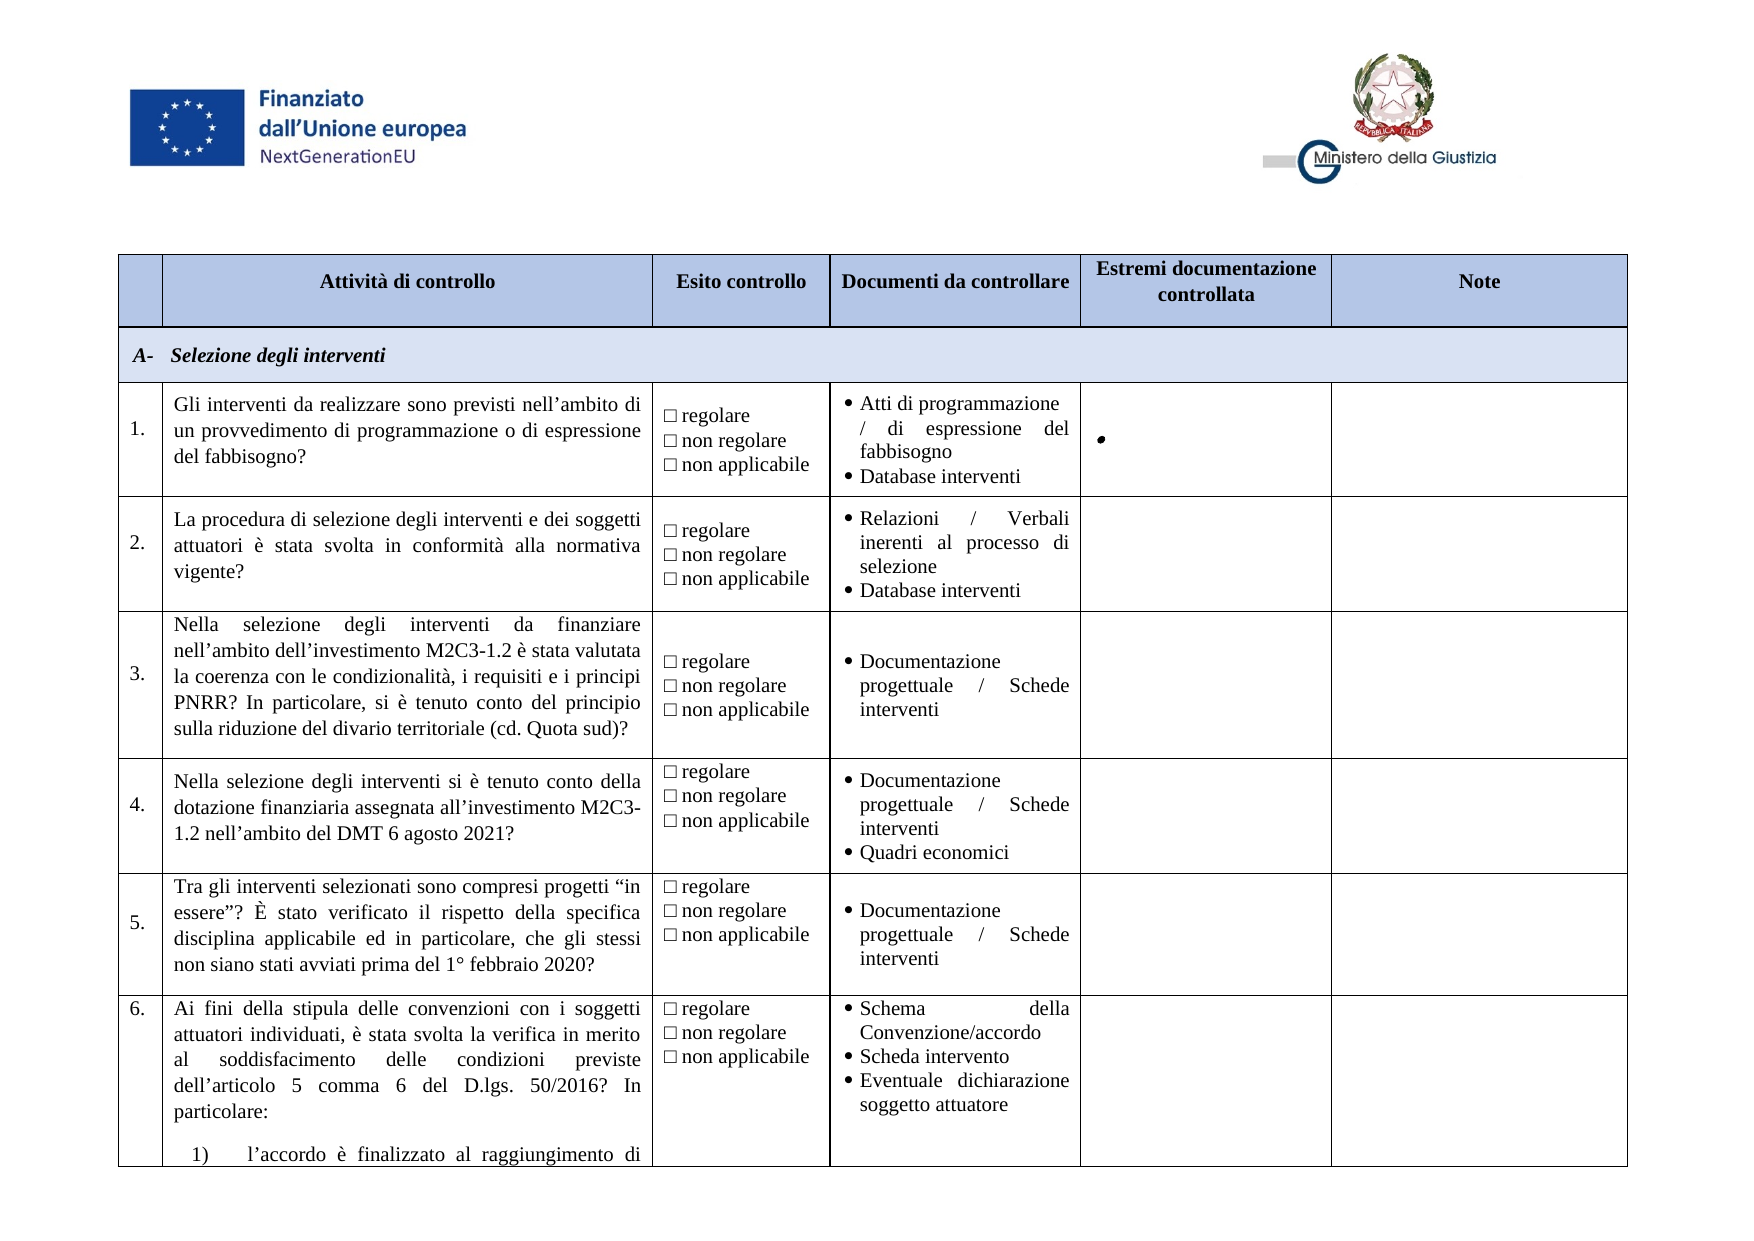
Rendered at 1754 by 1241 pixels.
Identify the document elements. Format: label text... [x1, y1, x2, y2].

table_cell [1081, 996, 1331, 1166]
table_cell [1332, 497, 1627, 611]
table_cell □ regolare □ non regolare □ non applicabile [653, 759, 829, 873]
table_cell □ regolare □ non regolare □ non applicabile [653, 612, 829, 758]
table_header Estremi documentazione controllata [1081, 255, 1331, 326]
table_cell Nella selezione degli interventi da finanziare nell’ambito dell’investimento M2C3-1.2 è stata valutata la coerenza con le condizionalità, i requisiti e i principi PNRR? In particolare, si è tenuto conto del principio sulla riduzione del divario territoriale (cd. Quota sud)? [163, 612, 652, 758]
table_cell [1332, 383, 1627, 496]
table_cell Documentazione progettuale / Schede interventi [831, 612, 1080, 758]
table_cell [1081, 612, 1331, 758]
table_cell [1081, 497, 1331, 611]
table_cell Schema della Convenzione/accordo Scheda intervento Eventuale dichiarazione soggetto attuatore [831, 996, 1080, 1166]
table_header Documenti da controllare [831, 255, 1080, 326]
table_cell Selezione degli interventi [119, 328, 1627, 382]
table_cell Relazioni / Verbali inerenti al processo di selezione Database interventi [831, 497, 1080, 611]
table_cell [1332, 874, 1627, 994]
table_cell [1081, 874, 1331, 994]
table_cell [1081, 383, 1331, 496]
table_cell Documentazione progettuale / Schede interventi Quadri economici [831, 759, 1080, 873]
table_cell Nella selezione degli interventi si è tenuto conto della dotazione finanziaria assegnata all’investimento M2C3-1.2 nell’ambito del DMT 6 agosto 2021? [163, 759, 652, 873]
table_cell [119, 996, 162, 1166]
table_cell [119, 612, 162, 758]
table_cell □ regolare □ non regolare □ non applicabile [653, 497, 829, 611]
table_cell □ regolare □ non regolare □ non applicabile [653, 383, 829, 496]
table_header Esito controllo [653, 255, 829, 326]
table_cell [119, 497, 162, 611]
table_cell [1332, 996, 1627, 1166]
table_cell Tra gli interventi selezionati sono compresi progetti “in essere”? È stato verificato il rispetto della specifica disciplina applicabile ed in particolare, che gli stessi non siano stati avviati prima del 1° febbraio 2020? [163, 874, 652, 994]
table_cell □ regolare □ non regolare □ non applicabile [653, 996, 829, 1166]
table_cell [1332, 612, 1627, 758]
table_cell Documentazione progettuale / Schede interventi [831, 874, 1080, 994]
table_cell Gli interventi da realizzare sono previsti nell’ambito di un provvedimento di programmazione o di espressione del fabbisogno? [163, 383, 652, 496]
table_cell La procedura di selezione degli interventi e dei soggetti attuatori è stata svolta in conformità alla normativa vigente? [163, 497, 652, 611]
table_header Attività di controllo [163, 255, 652, 326]
table_cell [119, 383, 162, 496]
table_cell [1081, 759, 1331, 873]
picture [118, 80, 485, 176]
table_cell [119, 759, 162, 873]
table_cell □ regolare □ non regolare □ non applicabile [653, 874, 829, 994]
table_header Note [1332, 255, 1627, 326]
table_header [119, 255, 162, 326]
table_cell [119, 874, 162, 994]
picture [1200, 41, 1605, 227]
table_cell Atti di programmazione / di espressione del fabbisogno Database interventi [831, 383, 1080, 496]
table_cell [1332, 759, 1627, 873]
